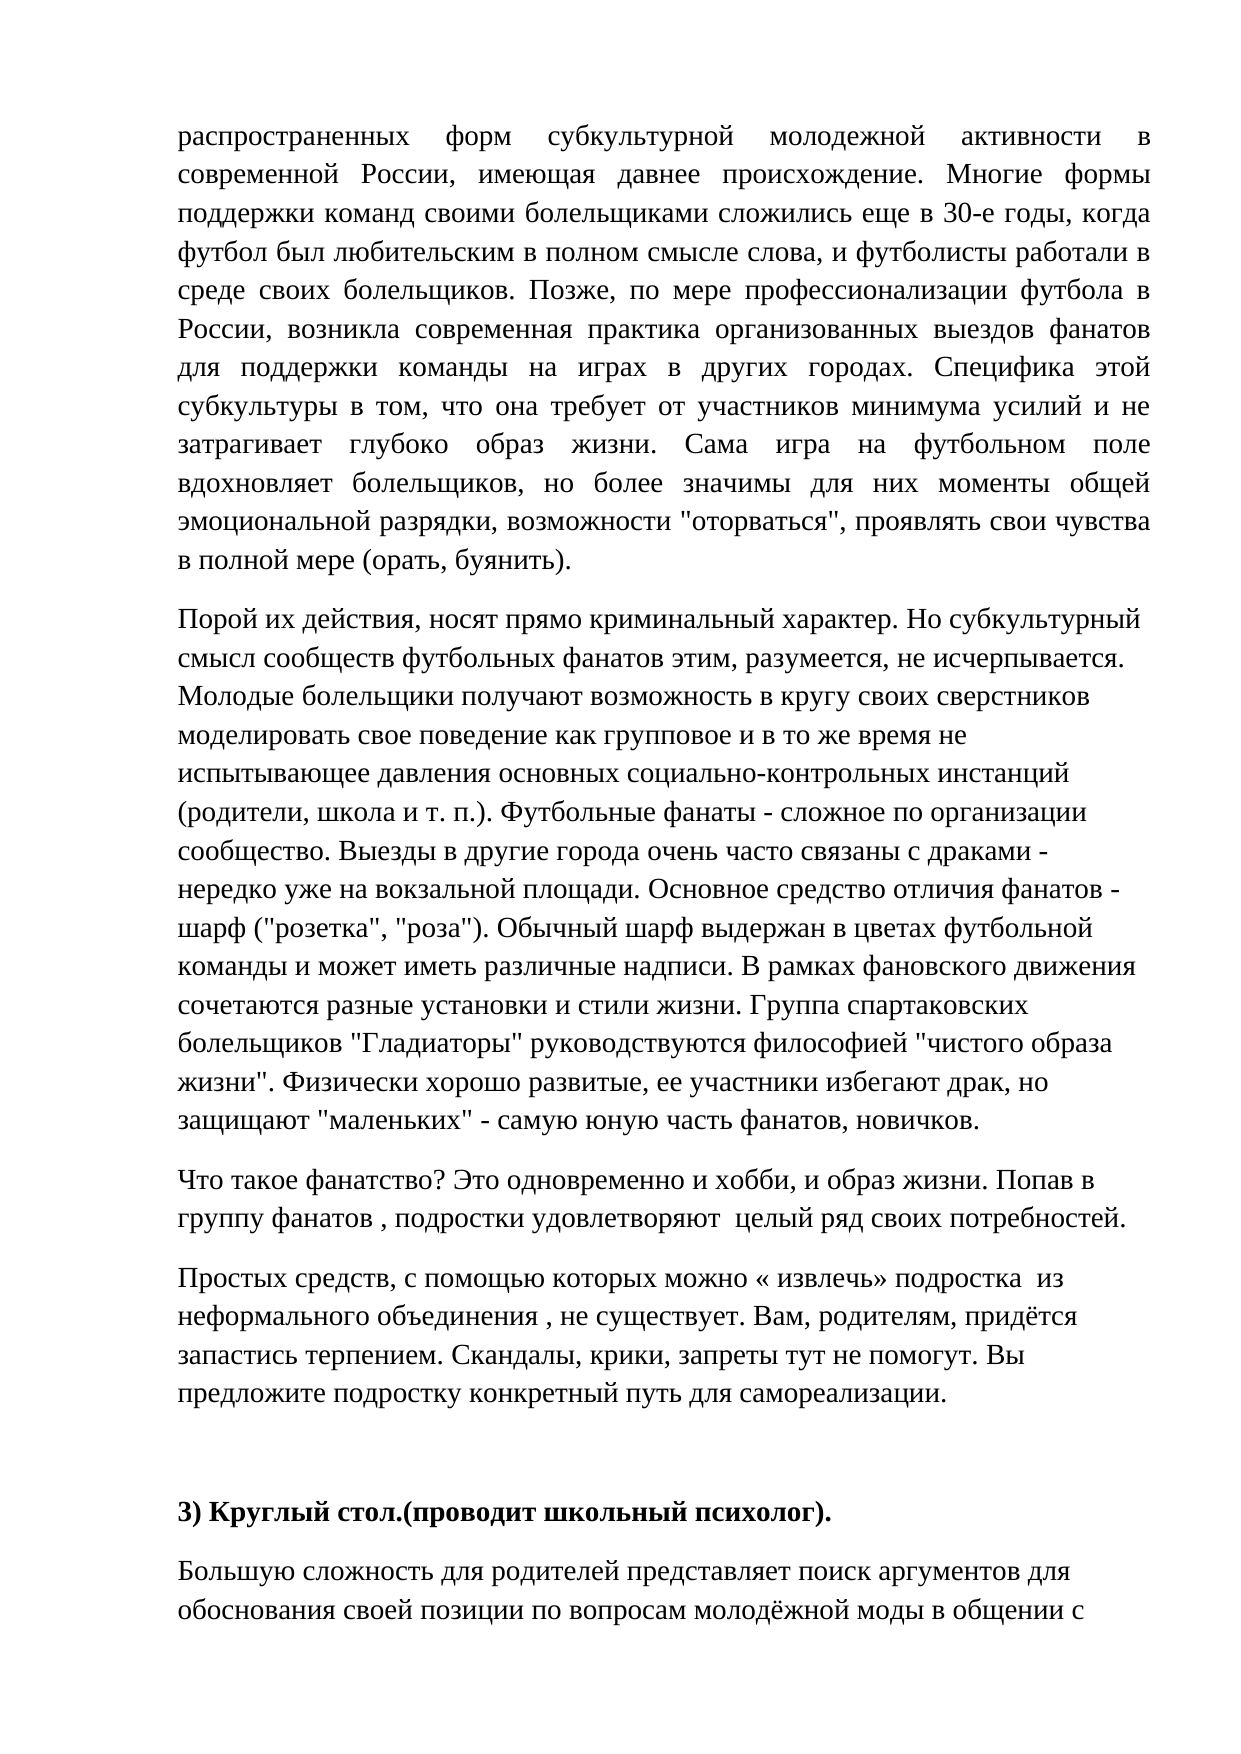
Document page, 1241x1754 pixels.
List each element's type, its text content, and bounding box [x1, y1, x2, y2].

text 3) Круглый стол.(проводит школьный психолог). [177, 1494, 1152, 1528]
text Простых средств, с помощью которых можно « извлечь» подростка из неформального объединения , не существует. Вам, родителям, придётся запастись терпением. Скандалы, крики, запреты тут не помогут. Вы предложите подростку конкретный путь для самореализации. [177, 1260, 1152, 1409]
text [177, 118, 1152, 576]
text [177, 1553, 1152, 1626]
text Порой их действия, носят прямо криминальный характер. Но субкультурный смысл сообществ футбольных фанатов этим, разумеется, не исчерпывается. Молодые болельщики получают возможность в кругу своих сверстников моделировать свое поведение как групповое и в то же время не испытывающее давления основных социально-контрольных инстанций (родители, школа и т. п.). Футбольные фанаты - сложное по организации сообщество. Выезды в другие города очень часто связаны с драками - нередко уже на вокзальной площади. Основное средство отличия фанатов - шарф ("розетка", "роза"). Обычный шарф выдержан в цветах футбольной команды и может иметь различные надписи. В рамках фановского движения сочетаются разные установки и стили жизни. Группа спартаковских болельщиков "Гладиаторы" руководствуются философией "чистого образа жизни". Физически хорошо развитые, ее участники избегают драк, но защищают "маленьких" - самую юную часть фанатов, новичков. [177, 601, 1152, 1136]
text Что такое фанатство? Это одновременно и хобби, и образ жизни. Попав в группу фанатов , подростки удовлетворяют целый ряд своих потребностей. [177, 1162, 1152, 1234]
